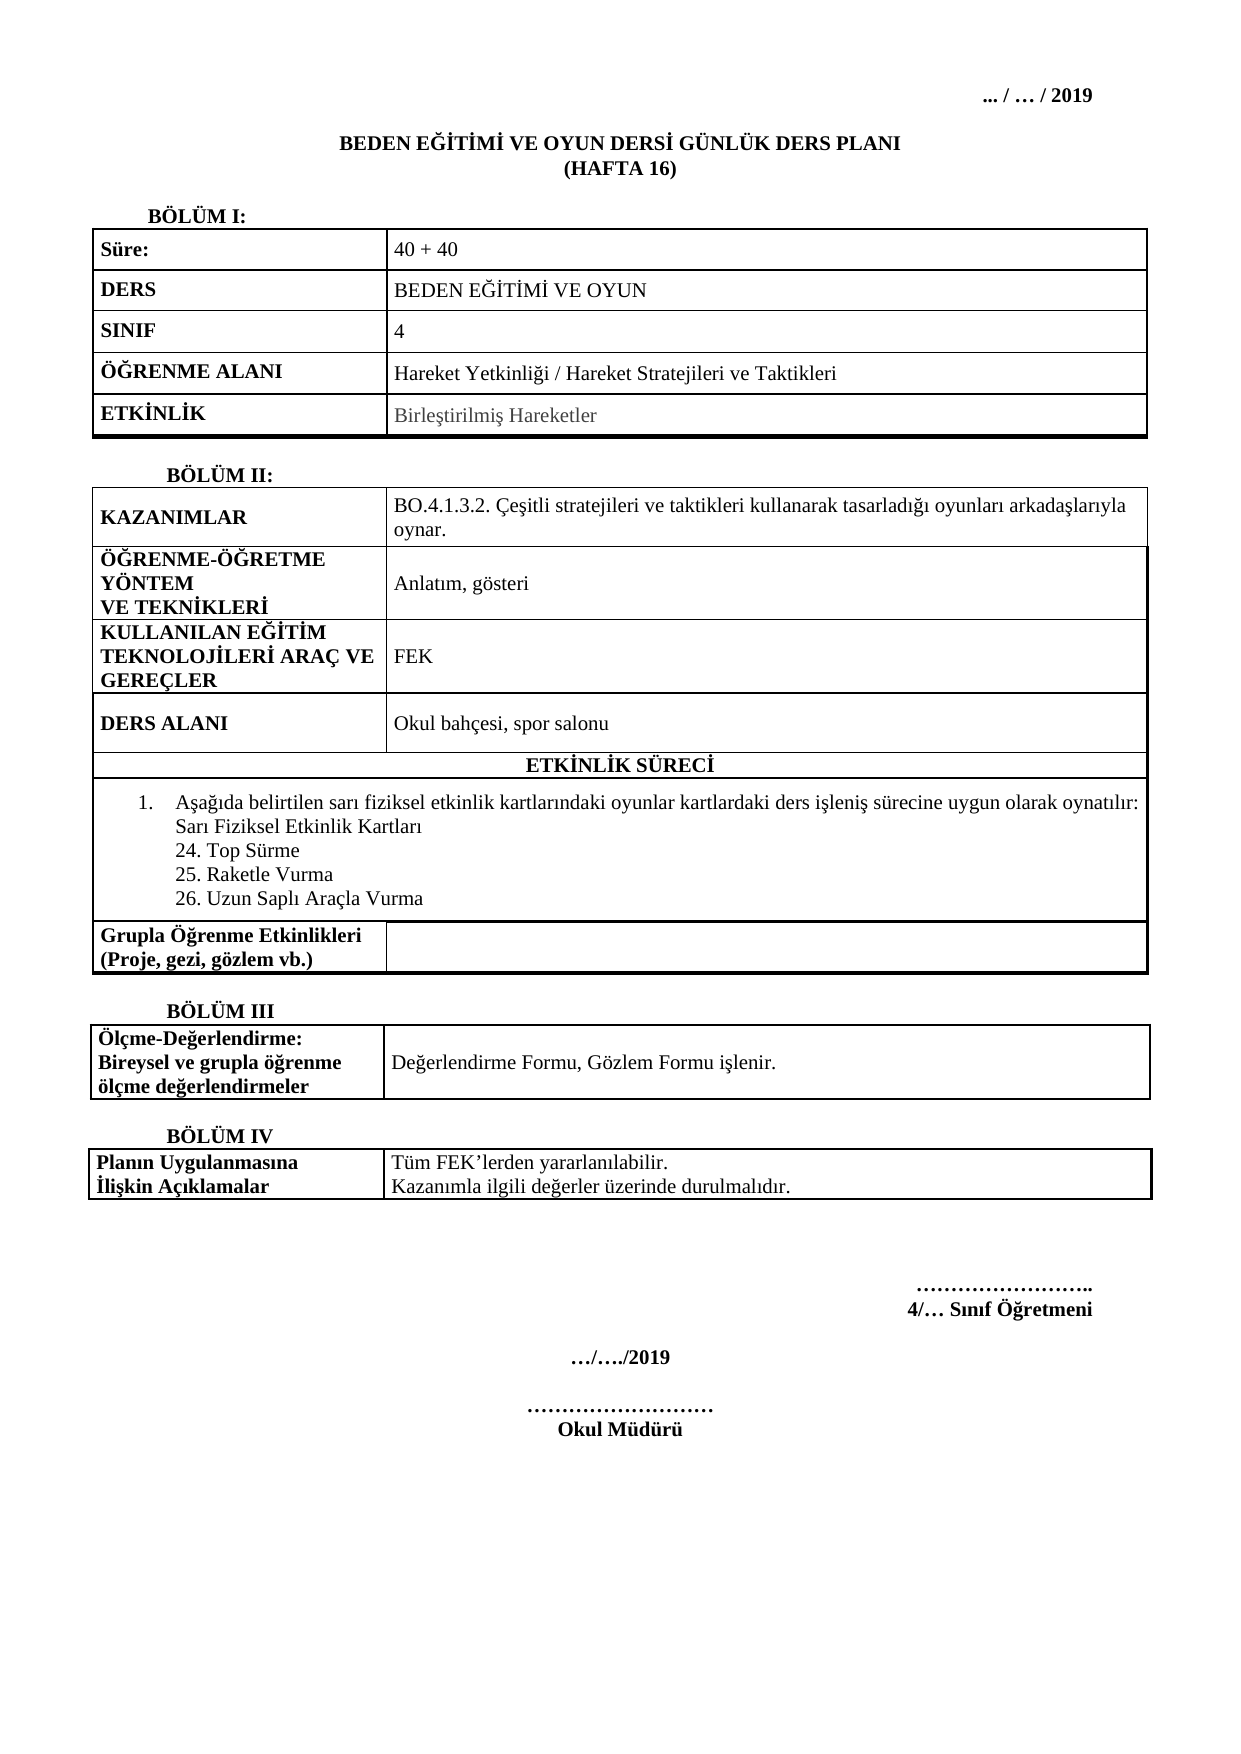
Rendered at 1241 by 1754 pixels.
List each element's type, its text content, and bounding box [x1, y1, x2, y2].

table_cell BEDEN EĞİTİMİ VE OYUN [388, 271, 1146, 310]
table_cell DERS ALANI [94, 694, 386, 752]
table_cell Birleştirilmiş Hareketler [388, 395, 1146, 434]
text (HAFTA 16) [148, 155, 1093, 179]
table_cell DERS [94, 271, 386, 310]
table_cell ÖĞRENME ALANI [94, 353, 386, 393]
table_cell SINIF [94, 311, 386, 352]
text …………………….. [148, 1272, 1093, 1296]
text ……………………… [148, 1393, 1093, 1417]
table_header Süre: [94, 230, 386, 269]
text BÖLÜM I: [148, 203, 1093, 228]
table_header KAZANIMLAR [93, 488, 386, 546]
text 4/… Sınıf Öğretmeni [148, 1296, 1093, 1321]
table_header Ölçme-Değerlendirme: Bireysel ve grupla öğrenme ölçme değerlendirmeler [92, 1026, 383, 1098]
subtitle BÖLÜM III [148, 999, 1093, 1023]
table_cell 4 [388, 311, 1146, 352]
table_cell KULLANILAN EĞİTİM TEKNOLOJİLERİ ARAÇ VE GEREÇLER [93, 620, 386, 692]
table_cell Hareket Yetkinliği / Hareket Stratejileri ve Taktikleri [388, 353, 1146, 393]
text BÖLÜM II: [148, 463, 1093, 487]
subtitle BÖLÜM IV [148, 1124, 1093, 1148]
table_header Tüm FEK’lerden yararlanılabilir. Kazanımla ilgili değerler üzerinde durulmalıdır. [385, 1150, 1150, 1198]
table_cell Anlatım, gösteri [387, 547, 1146, 619]
table_cell ETKİNLİK SÜRECİ [94, 753, 1146, 777]
table_header 40 + 40 [388, 230, 1146, 269]
text …/…./2019 [148, 1344, 1093, 1369]
text ... / … / 2019 [148, 83, 1093, 107]
text BEDEN EĞİTİMİ VE OYUN DERSİ GÜNLÜK DERS PLANI [148, 131, 1093, 155]
table_cell Aşağıda belirtilen sarı fiziksel etkinlik kartlarındaki oyunlar kartlardaki ders işleniş sürecine uygun olarak oynatılır: Sarı Fiziksel Etkinlik Kartları 24. Top Sürme 25. Raketle Vurma 26. Uzun Saplı Araçla Vurma [94, 779, 1146, 920]
table_header Planın Uygulanmasına İlişkin Açıklamalar [90, 1150, 383, 1198]
table_cell ÖĞRENME-ÖĞRETME YÖNTEM VE TEKNİKLERİ [93, 547, 386, 619]
text Okul Müdürü [148, 1417, 1093, 1441]
table_cell FEK [387, 620, 1146, 692]
table_cell [387, 923, 1146, 971]
table_header Değerlendirme Formu, Gözlem Formu işlenir. [385, 1026, 1149, 1098]
table_cell ETKİNLİK [94, 395, 386, 434]
table_cell Grupla Öğrenme Etkinlikleri (Proje, gezi, gözlem vb.) [94, 922, 386, 971]
table_cell Okul bahçesi, spor salonu [387, 694, 1146, 752]
table_header BO.4.1.3.2. Çeşitli stratejileri ve taktikleri kullanarak tasarladığı oyunları arkadaşlarıyla oynar. [387, 488, 1147, 546]
